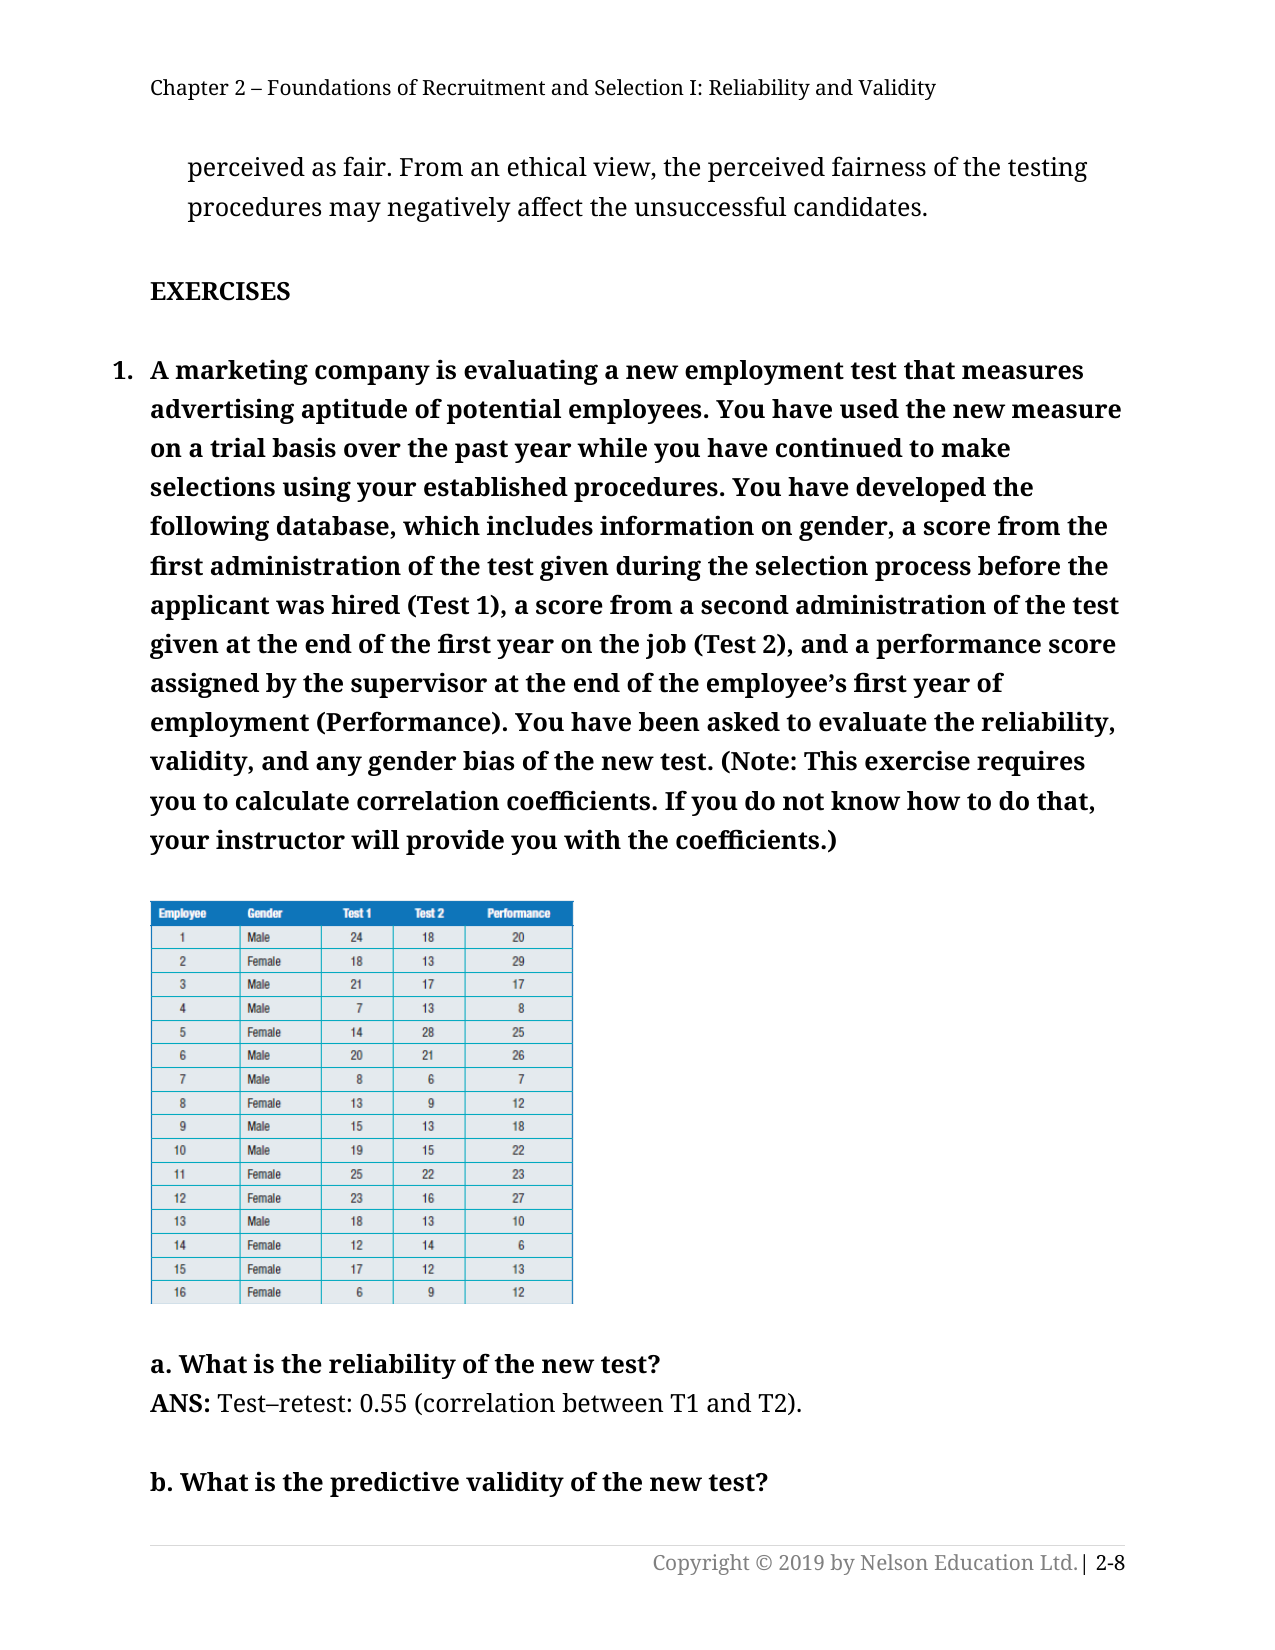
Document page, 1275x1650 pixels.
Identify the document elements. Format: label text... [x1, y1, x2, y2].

text ANS: Test–retest: 0.55 (correlation between T1 and T2). [150, 1386, 1125, 1420]
text EXERCISES [150, 274, 1125, 308]
text a. What is the reliability of the new test? [150, 1347, 1125, 1381]
list A marketing company is evaluating a new employment test that measures advertising aptitude of potential employees. You have used the new measure on a trial basis over the past year while you have continued to make selections using your established procedures. You have developed the following database, which includes information on gender, a score from the first administration of the test given during the selection process before the applicant was hired (Test 1), a score from a second administration of the test given at the end of the first year on the job (Test 2), and a performance score assigned by the supervisor at the end of the employee’s first year of employment (Performance). You have been asked to evaluate the reliability, validity, and any gender bias of the new test. (Note: This exercise requires you to calculate correlation coefficients. If you do not know how to do that, your instructor will provide you with the coefficients.) [112, 352, 1125, 856]
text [187, 150, 1125, 223]
text b. What is the predictive validity of the new test? [150, 1464, 1125, 1498]
